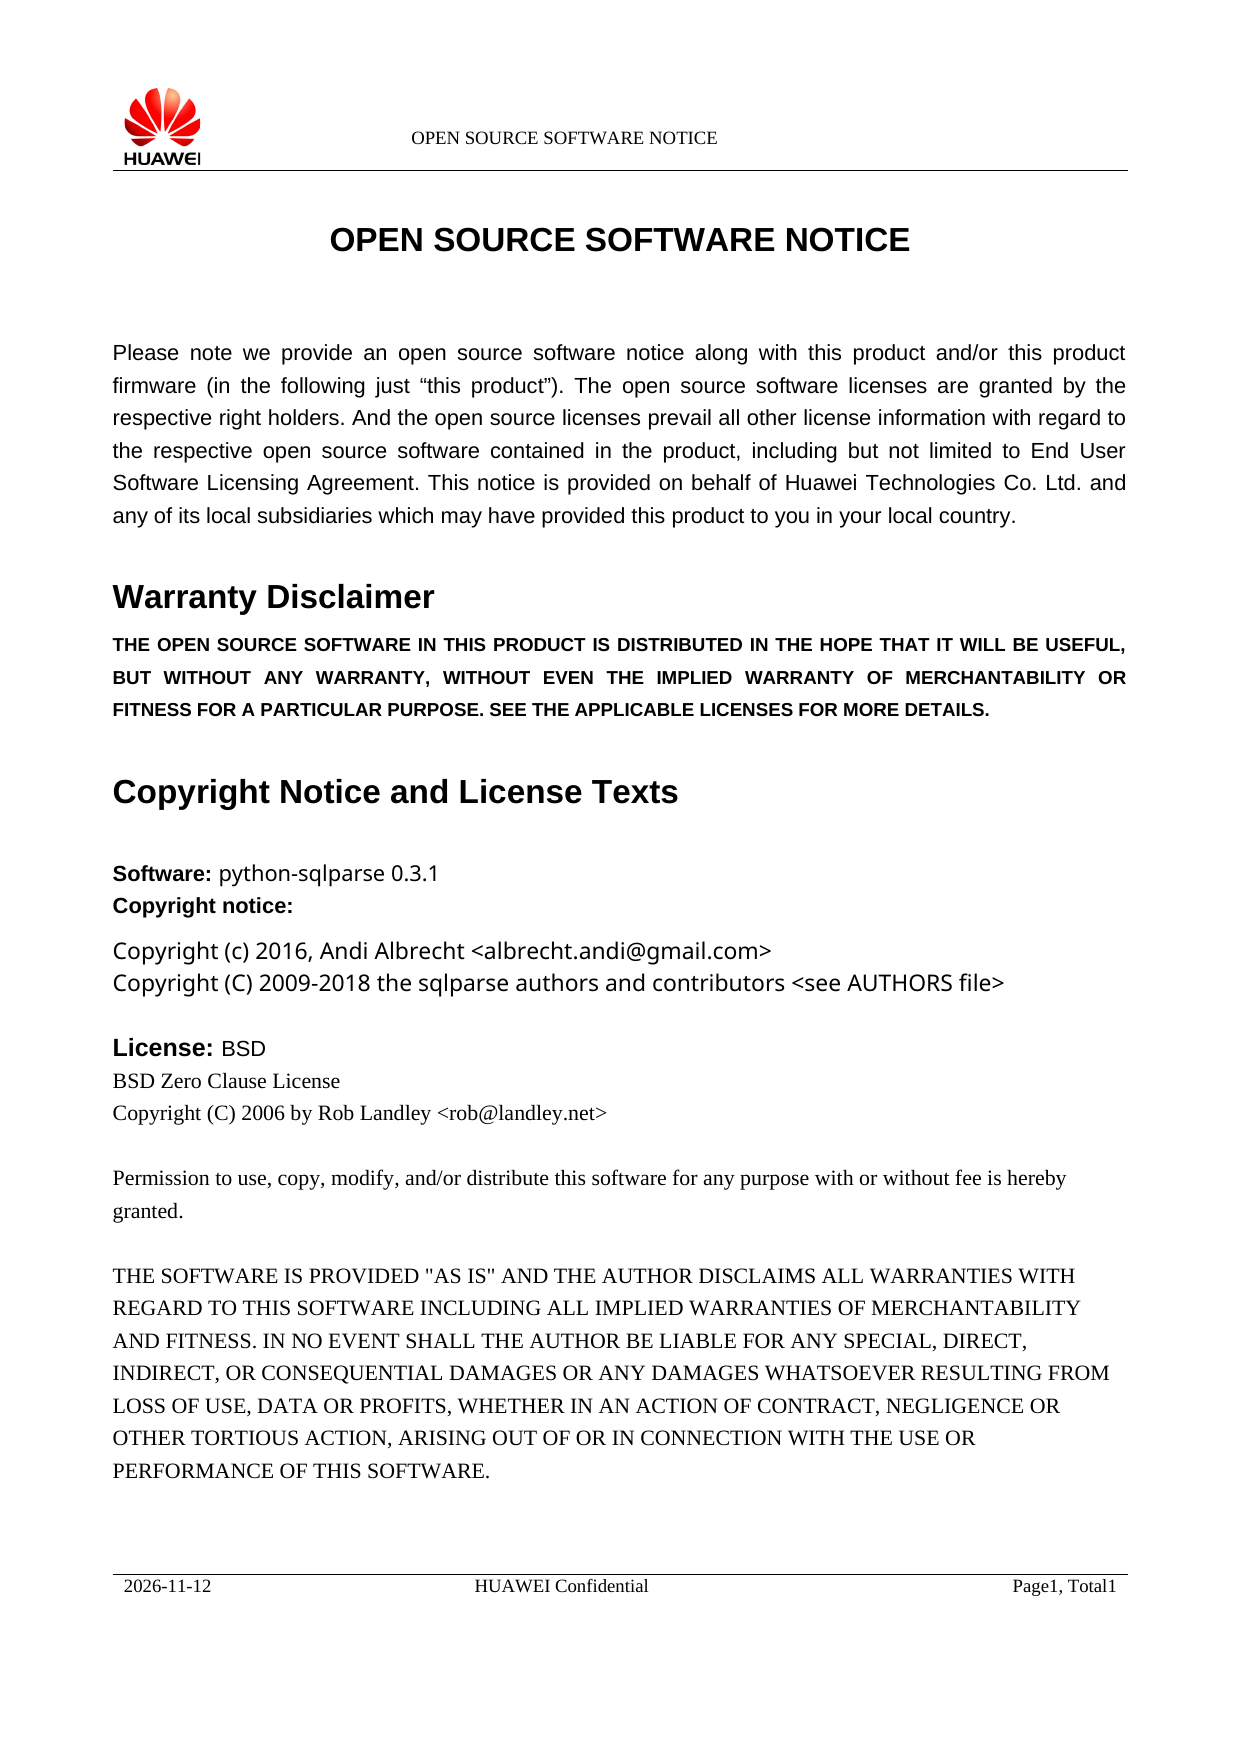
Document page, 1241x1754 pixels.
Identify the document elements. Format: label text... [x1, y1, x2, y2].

text The open source software in this product is distributed in the hope that it will be useful, but WITHOUT ANY WARRANTY, without even the implied warranty of MERCHANTABILITY or FITNESS FOR A PARTICULAR PURPOSE. See the applicable licenses for more details. [112, 629, 1128, 726]
text Copyright Notice and License Texts [112, 759, 1128, 824]
text Copyright (c) 2016, Andi Albrecht <albrecht.andi@gmail.com> Copyright (C) 2009-2018 the sqlparse authors and contributors <see AUTHORS file> [112, 934, 1128, 1031]
text Please note we provide an open source software notice along with this product and/or this product firmware (in the following just “this product”). The open source software licenses are granted by the respective right holders. And the open source licenses prevail all other license information with regard to the respective open source software contained in the product, including but not limited to End User Software Licensing Agreement. This notice is provided on behalf of Huawei Technologies Co. Ltd. and any of its local subsidiaries which may have provided this product to you in your local country. [112, 336, 1128, 531]
text Warranty Disclaimer [112, 564, 1128, 629]
text Copyright notice: [112, 889, 1128, 921]
text OPEN SOURCE SOFTWARE NOTICE [112, 206, 1128, 271]
text License: BSD [112, 1031, 1128, 1064]
title Software: python-sqlparse 0.3.1 [112, 856, 1128, 889]
text BSD Zero Clause License Copyright (C) 2006 by Rob Landley <rob@landley.net> Permission to use, copy, modify, and/or distribute this software for any purpose with or without fee is hereby granted. THE SOFTWARE IS PROVIDED "AS IS" AND THE AUTHOR DISCLAIMS ALL WARRANTIES WITH REGARD TO THIS SOFTWARE INCLUDING ALL IMPLIED WARRANTIES OF MERCHANTABILITY AND FITNESS. IN NO EVENT SHALL THE AUTHOR BE LIABLE FOR ANY SPECIAL, DIRECT, INDIRECT, OR CONSEQUENTIAL DAMAGES OR ANY DAMAGES WHATSOEVER RESULTING FROM LOSS OF USE, DATA OR PROFITS, WHETHER IN AN ACTION OF CONTRACT, NEGLIGENCE OR OTHER TORTIOUS ACTION, ARISING OUT OF OR IN CONNECTION WITH THE USE OR PERFORMANCE OF THIS SOFTWARE. [112, 1064, 1128, 1519]
picture [124, 88, 201, 165]
